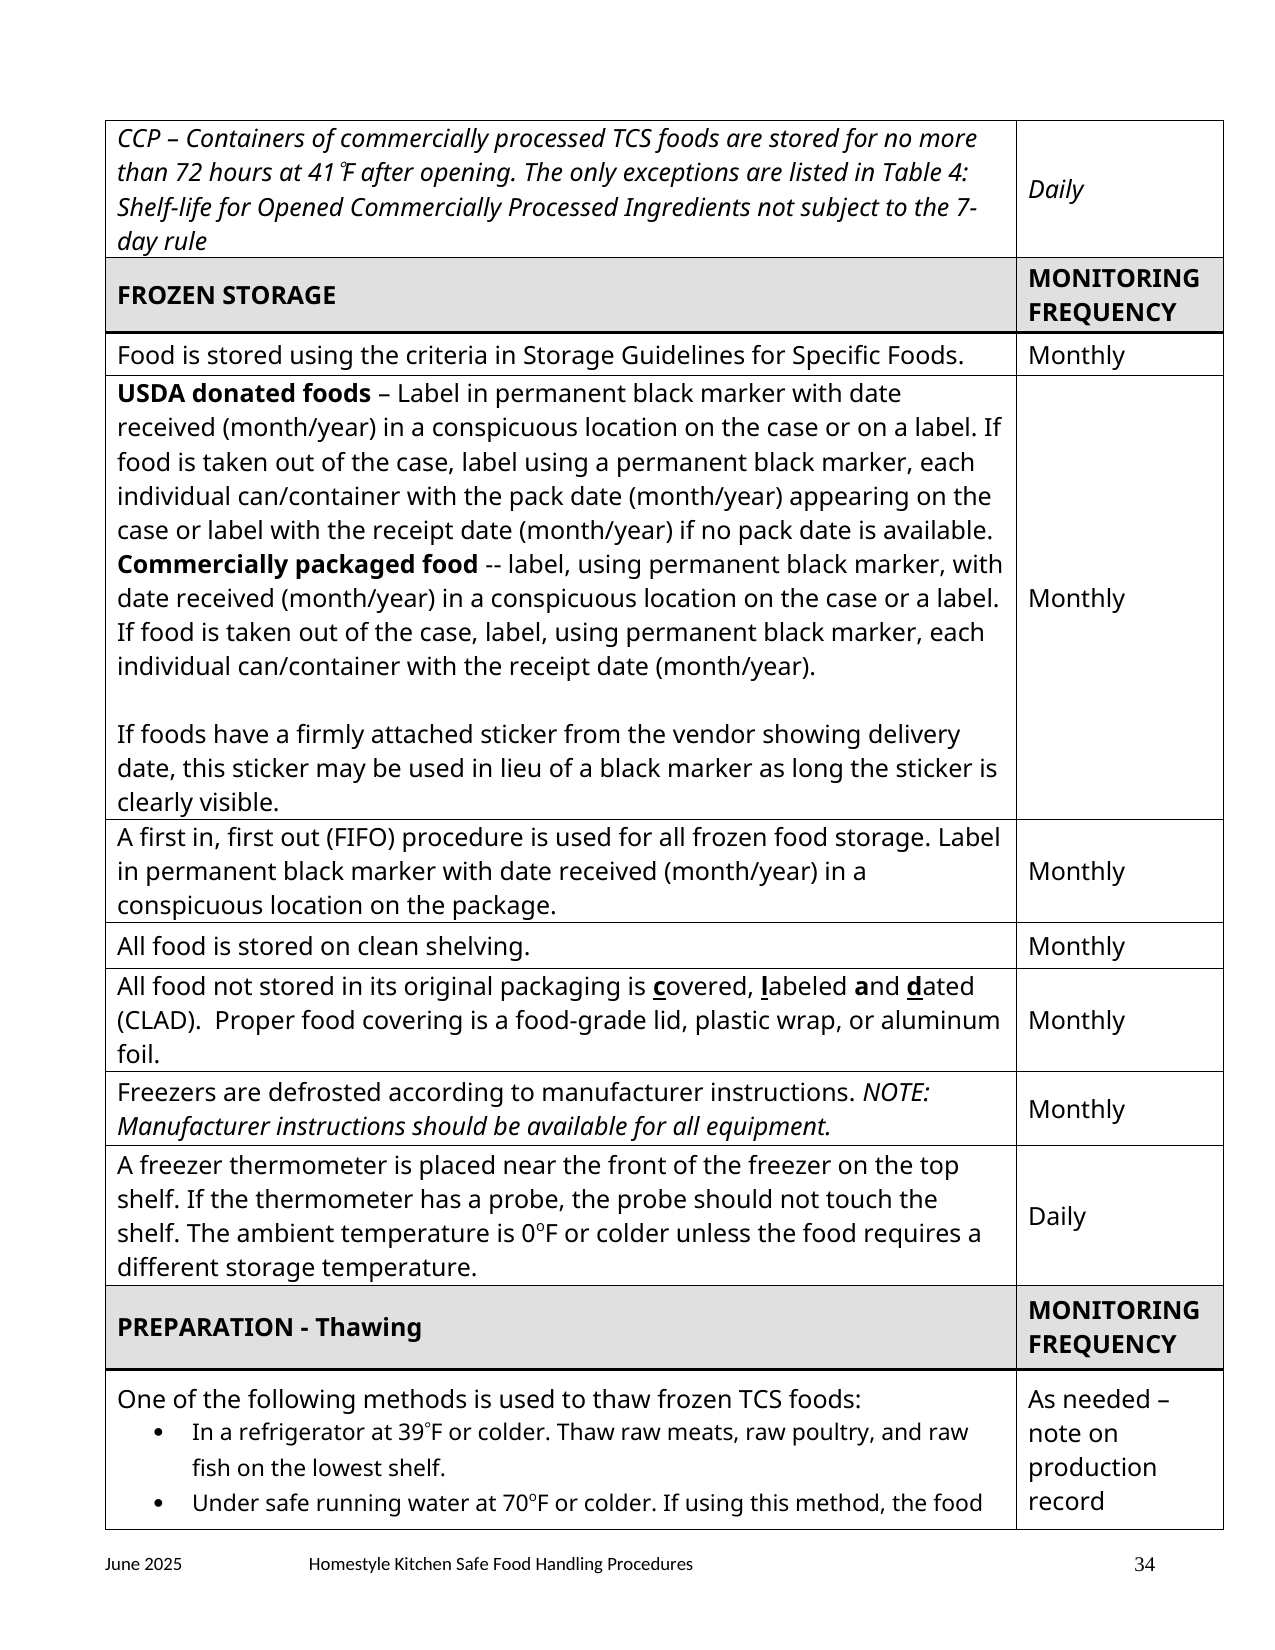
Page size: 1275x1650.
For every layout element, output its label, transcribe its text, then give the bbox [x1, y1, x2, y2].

table_cell Monthly [1017, 969, 1223, 1071]
table_cell All food not stored in its original packaging is covered, labeled and dated (CLAD). Proper food covering is a food-grade lid, plastic wrap, or aluminum foil. [106, 969, 1016, 1071]
table_cell Daily [1017, 121, 1223, 257]
table_cell A first in, first out (FIFO) procedure is used for all frozen food storage. Label in permanent black marker with date received (month/year) in a conspicuous location on the package. [106, 820, 1016, 922]
table_cell Monthly [1017, 820, 1223, 922]
table_cell Freezers are defrosted according to manufacturer instructions. NOTE: Manufacturer instructions should be available for all equipment. [106, 1072, 1016, 1145]
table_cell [1017, 1371, 1223, 1529]
table_cell PREPARATION - Thawing [106, 1286, 1016, 1368]
table_cell CCP – Containers of commercially processed TCS foods are stored for no more than 72 hours at 41F after opening. The only exceptions are listed in Table 4: Shelf-life for Opened Commercially Processed Ingredients not subject to the 7-day rule [106, 121, 1016, 257]
table_cell FROZEN STORAGE [106, 258, 1016, 331]
table_cell Monthly [1017, 334, 1223, 375]
table_cell Monthly [1017, 923, 1223, 968]
table_cell Monthly [1017, 1072, 1223, 1145]
table_cell MONITORING FREQUENCY [1017, 258, 1223, 331]
table_cell Monthly [1017, 376, 1223, 819]
table_cell A freezer thermometer is placed near the front of the freezer on the top shelf. If the thermometer has a probe, the probe should not touch the shelf. The ambient temperature is 0oF or colder unless the food requires a different storage temperature. [106, 1146, 1016, 1285]
table_cell MONITORING FREQUENCY [1017, 1286, 1223, 1368]
table_cell All food is stored on clean shelving. [106, 923, 1016, 968]
table_cell Food is stored using the criteria in Storage Guidelines for Specific Foods. [106, 334, 1016, 375]
table_cell Daily [1017, 1146, 1223, 1285]
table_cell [106, 1371, 1016, 1529]
table_cell USDA donated foods – Label in permanent black marker with date received (month/year) in a conspicuous location on the case or on a label. If food is taken out of the case, label using a permanent black marker, each individual can/container with the pack date (month/year) appearing on the case or label with the receipt date (month/year) if no pack date is available. Commercially packaged food -- label, using permanent black marker, with date received (month/year) in a conspicuous location on the case or a label. If food is taken out of the case, label, using permanent black marker, each individual can/container with the receipt date (month/year). If foods have a firmly attached sticker from the vendor showing delivery date, this sticker may be used in lieu of a black marker as long the sticker is clearly visible. [106, 376, 1016, 819]
